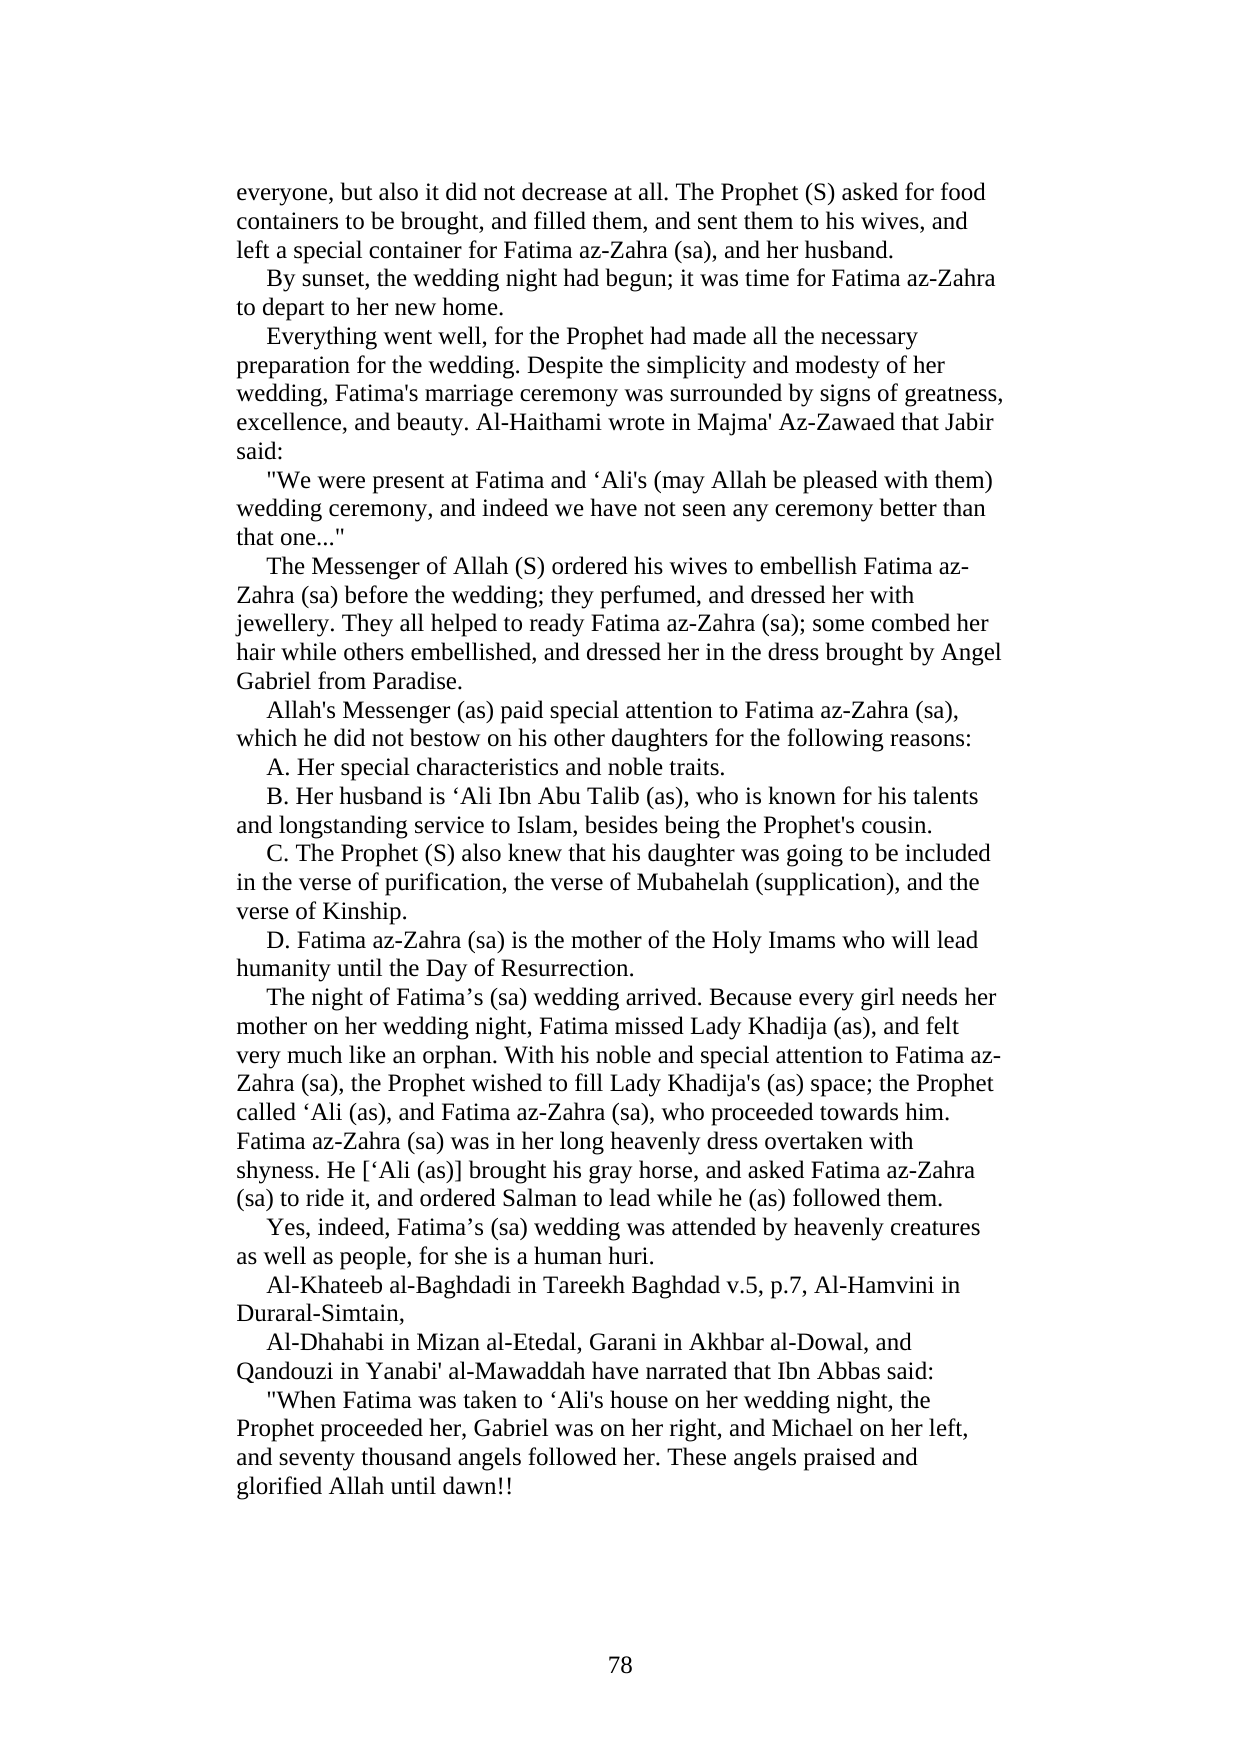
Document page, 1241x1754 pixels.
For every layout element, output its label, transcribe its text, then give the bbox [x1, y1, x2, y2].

text B. Her husband is ‘Ali Ibn Abu Talib (as), who is known for his talents and longstanding service to Islam, besides being the Prophet's cousin. [236, 781, 1004, 838]
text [236, 177, 1004, 263]
text C. The Prophet (S) also knew that his daughter was going to be included in the verse of purification, the verse of Mubahelah (supplication), and the verse of Kinship. [236, 838, 1004, 925]
text By sunset, the wedding night had begun; it was time for Fatima az-Zahra to depart to her new home. [236, 263, 1004, 321]
text The night of Fatima’s (sa) wedding arrived. Because every girl needs her mother on her wedding night, Fatima missed Lady Khadija (as), and felt very much like an orphan. With his noble and special attention to Fatima az-Zahra (sa), the Prophet wished to fill Lady Khadija's (as) space; the Prophet called ‘Ali (as), and Fatima az-Zahra (sa), who proceeded towards him. Fatima az-Zahra (sa) was in her long heavenly dress overtaken with shyness. He [‘Ali (as)] brought his gray horse, and asked Fatima az-Zahra (sa) to ride it, and ordered Salman to lead while he (as) followed them. [236, 982, 1004, 1212]
text Al-Khateeb al-Baghdadi in Tareekh Baghdad v.5, p.7, Al-Hamvini in Duraral-Simtain, [236, 1270, 1004, 1327]
text "When Fatima was taken to ‘Ali's house on her wedding night, the Prophet proceeded her, Gabriel was on her right, and Michael on her left, and seventy thousand angels followed her. These angels praised and glorified Allah until dawn!! [236, 1385, 1004, 1500]
text A. Her special characteristics and noble traits. [236, 752, 1004, 781]
text Everything went well, for the Prophet had made all the necessary preparation for the wedding. Despite the simplicity and modesty of her wedding, Fatima's marriage ceremony was surrounded by signs of greatness, excellence, and beauty. Al-Haithami wrote in Majma' Az-Zawaed that Jabir said: [236, 321, 1004, 465]
text "We were present at Fatima and ‘Ali's (may Allah be pleased with them) wedding ceremony, and indeed we have not seen any ceremony better than that one..." [236, 465, 1004, 551]
text D. Fatima az-Zahra (sa) is the mother of the Holy Imams who will lead humanity until the Day of Resurrection. [236, 925, 1004, 982]
text The Messenger of Allah (S) ordered his wives to embellish Fatima az-Zahra (sa) before the wedding; they perfumed, and dressed her with jewellery. They all helped to ready Fatima az-Zahra (sa); some combed her hair while others embellished, and dressed her in the dress brought by Angel Gabriel from Paradise. [236, 551, 1004, 695]
text Allah's Messenger (as) paid special attention to Fatima az-Zahra (sa), which he did not bestow on his other daughters for the following reasons: [236, 695, 1004, 752]
text Yes, indeed, Fatima’s (sa) wedding was attended by heavenly creatures as well as people, for she is a human huri. [236, 1212, 1004, 1270]
text Al-Dhahabi in Mizan al-Etedal, Garani in Akhbar al-Dowal, and Qandouzi in Yanabi' al-Mawaddah have narrated that Ibn Abbas said: [236, 1327, 1004, 1385]
